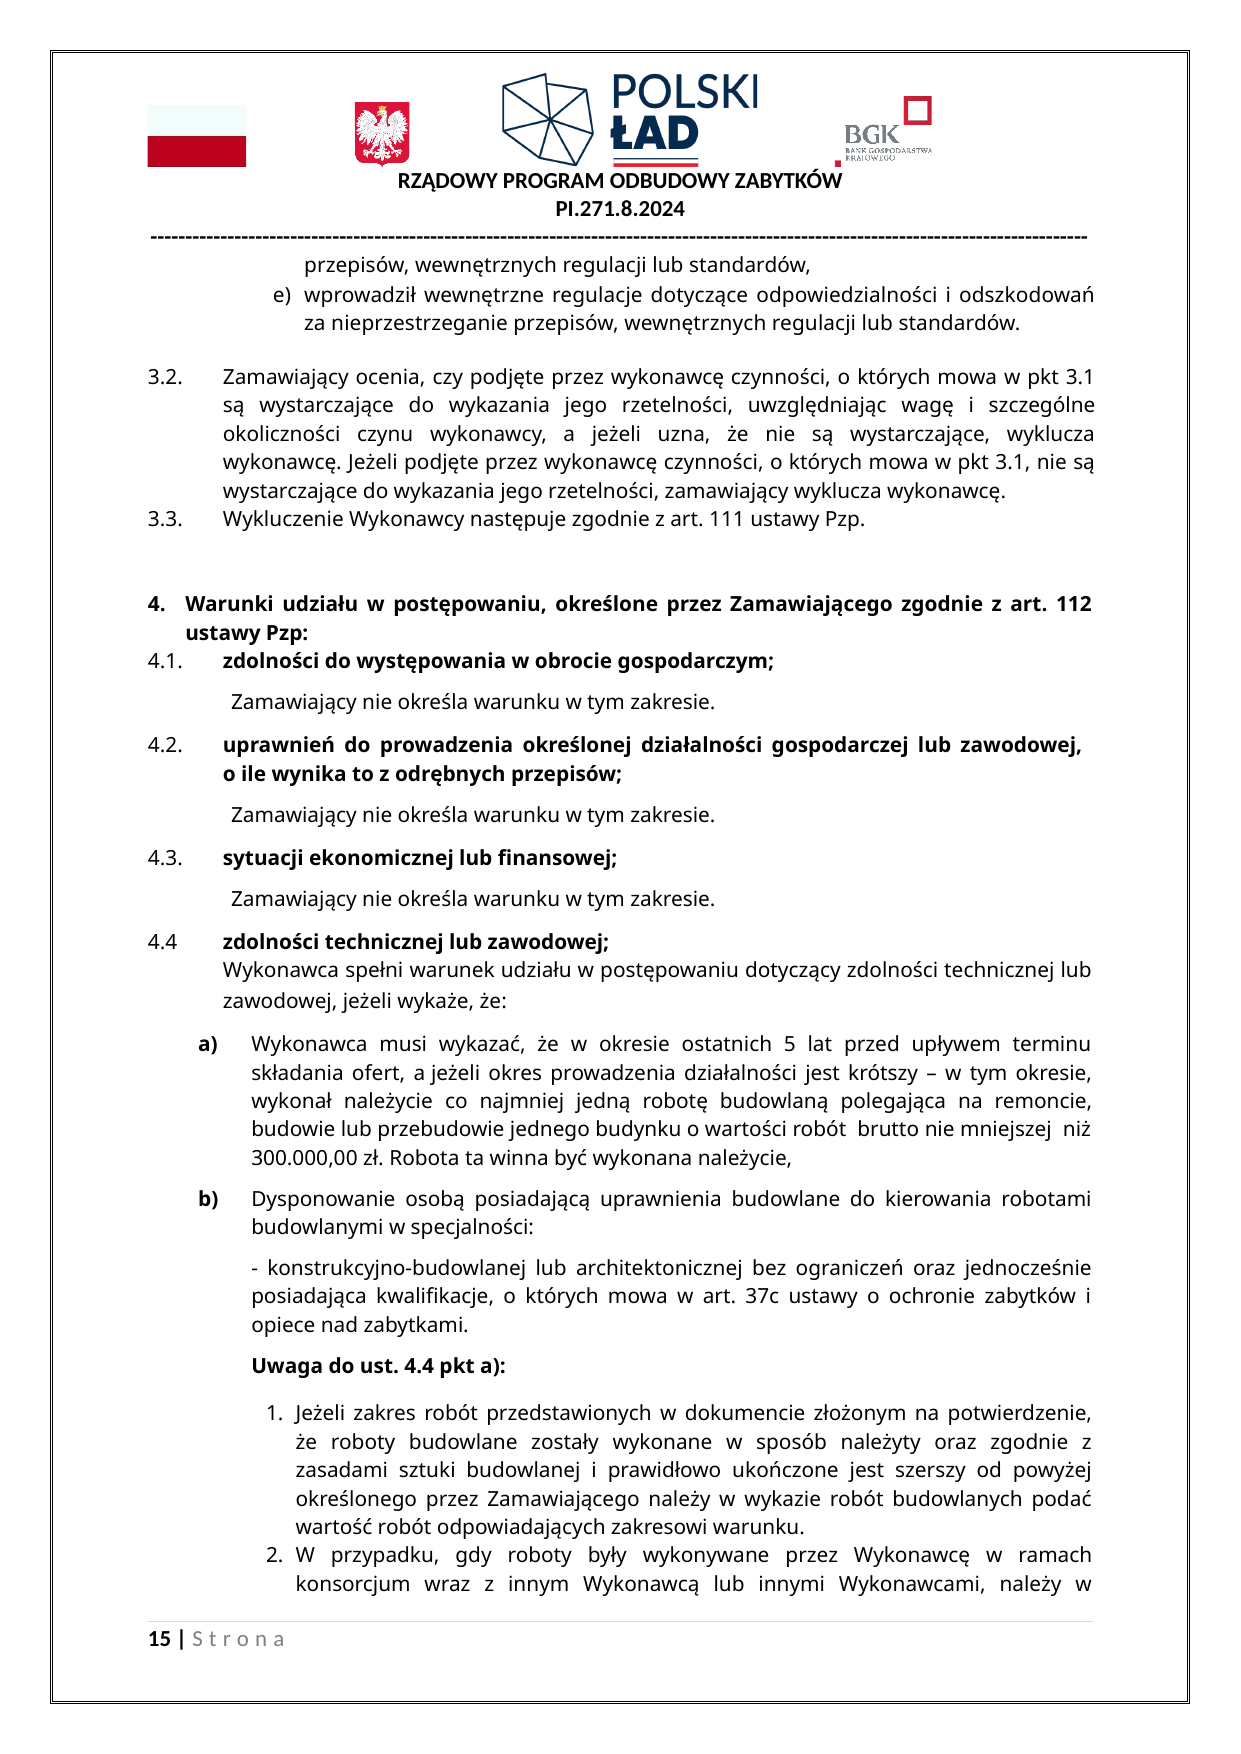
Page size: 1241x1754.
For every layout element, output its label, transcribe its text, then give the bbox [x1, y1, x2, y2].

picture [147, 105, 247, 167]
list sytuacji ekonomicznej lub finansowej; [148, 843, 1093, 871]
text Zamawiający nie określa warunku w tym zakresie. [231, 884, 1093, 912]
list zdolności technicznej lub zawodowej; [148, 927, 1093, 955]
list wprowadził wewnętrzne regulacje dotyczące odpowiedzialności i odszkodowań za nieprzestrzeganie przepisów, wewnętrznych regulacji lub standardów. [273, 280, 1096, 337]
picture [354, 102, 410, 167]
list utworzył struktury audytu wewnętrznego do monitorowania przestrzegania przepisów, wewnętrznych regulacji lub standardów, [273, 251, 1096, 279]
picture [502, 73, 758, 167]
list Wykonawca spełni warunek udziału w postępowaniu dotyczący zdolności technicznej lub zawodowej, jeżeli wykaże, że: [223, 955, 1093, 1014]
list zdolności do występowania w obrocie gospodarczym; [148, 646, 1093, 675]
picture [834, 96, 932, 167]
text Zamawiający nie określa warunku w tym zakresie. [210, 800, 1093, 828]
list uprawnień do prowadzenia określonej działalności gospodarczej lub zawodowej, o ile wynika to z odrębnych przepisów; [148, 730, 1093, 787]
list Warunki udziału w postępowaniu, określone przez Zamawiającego zgodnie z art. 112 ustawy Pzp: [148, 589, 1093, 646]
list Wykluczenie Wykonawcy następuje zgodnie z art. 111 ustawy Pzp. [148, 504, 1096, 533]
list Wykonawca musi wykazać, że w okresie ostatnich 5 lat przed upływem terminu składania ofert, a jeżeli okres prowadzenia działalności jest krótszy – w tym okresie, wykonał należycie co najmniej jedną robotę budowlaną polegająca na remoncie, budowie lub przebudowie jednego budynku o wartości robót brutto nie mniejszej niż 300.000,00 zł. Robota ta winna być wykonana należycie, [198, 1029, 1093, 1171]
text Uwaga do ust. 4.4 pkt a): [251, 1351, 1093, 1379]
list Zamawiający ocenia, czy podjęte przez wykonawcę czynności, o których mowa w pkt 3.1 są wystarczające do wykazania jego rzetelności, uwzględniając wagę i szczególne okoliczności czynu wykonawcy, a jeżeli uzna, że nie są wystarczające, wyklucza wykonawcę. Jeżeli podjęte przez wykonawcę czynności, o których mowa w pkt 3.1, nie są wystarczające do wykazania jego rzetelności, zamawiający wyklucza wykonawcę. [148, 362, 1096, 504]
text - konstrukcyjno-budowlanej lub architektonicznej bez ograniczeń oraz jednocześnie posiadająca kwalifikacje, o których mowa w art. 37c ustawy o ochronie zabytków i opiece nad zabytkami. [251, 1253, 1093, 1338]
text Zamawiający nie określa warunku w tym zakresie. [231, 687, 1093, 716]
list Dysponowanie osobą posiadającą uprawnienia budowlane do kierowania robotami budowlanymi w specjalności: [198, 1184, 1093, 1241]
list Jeżeli zakres robót przedstawionych w dokumencie złożonym na potwierdzenie, że roboty budowlane zostały wykonane w sposób należyty oraz zgodnie z zasadami sztuki budowlanej i prawidłowo ukończone jest szerszy od powyżej określonego przez Zamawiającego należy w wykazie robót budowlanych podać wartość robót odpowiadających zakresowi warunku. [266, 1398, 1093, 1541]
